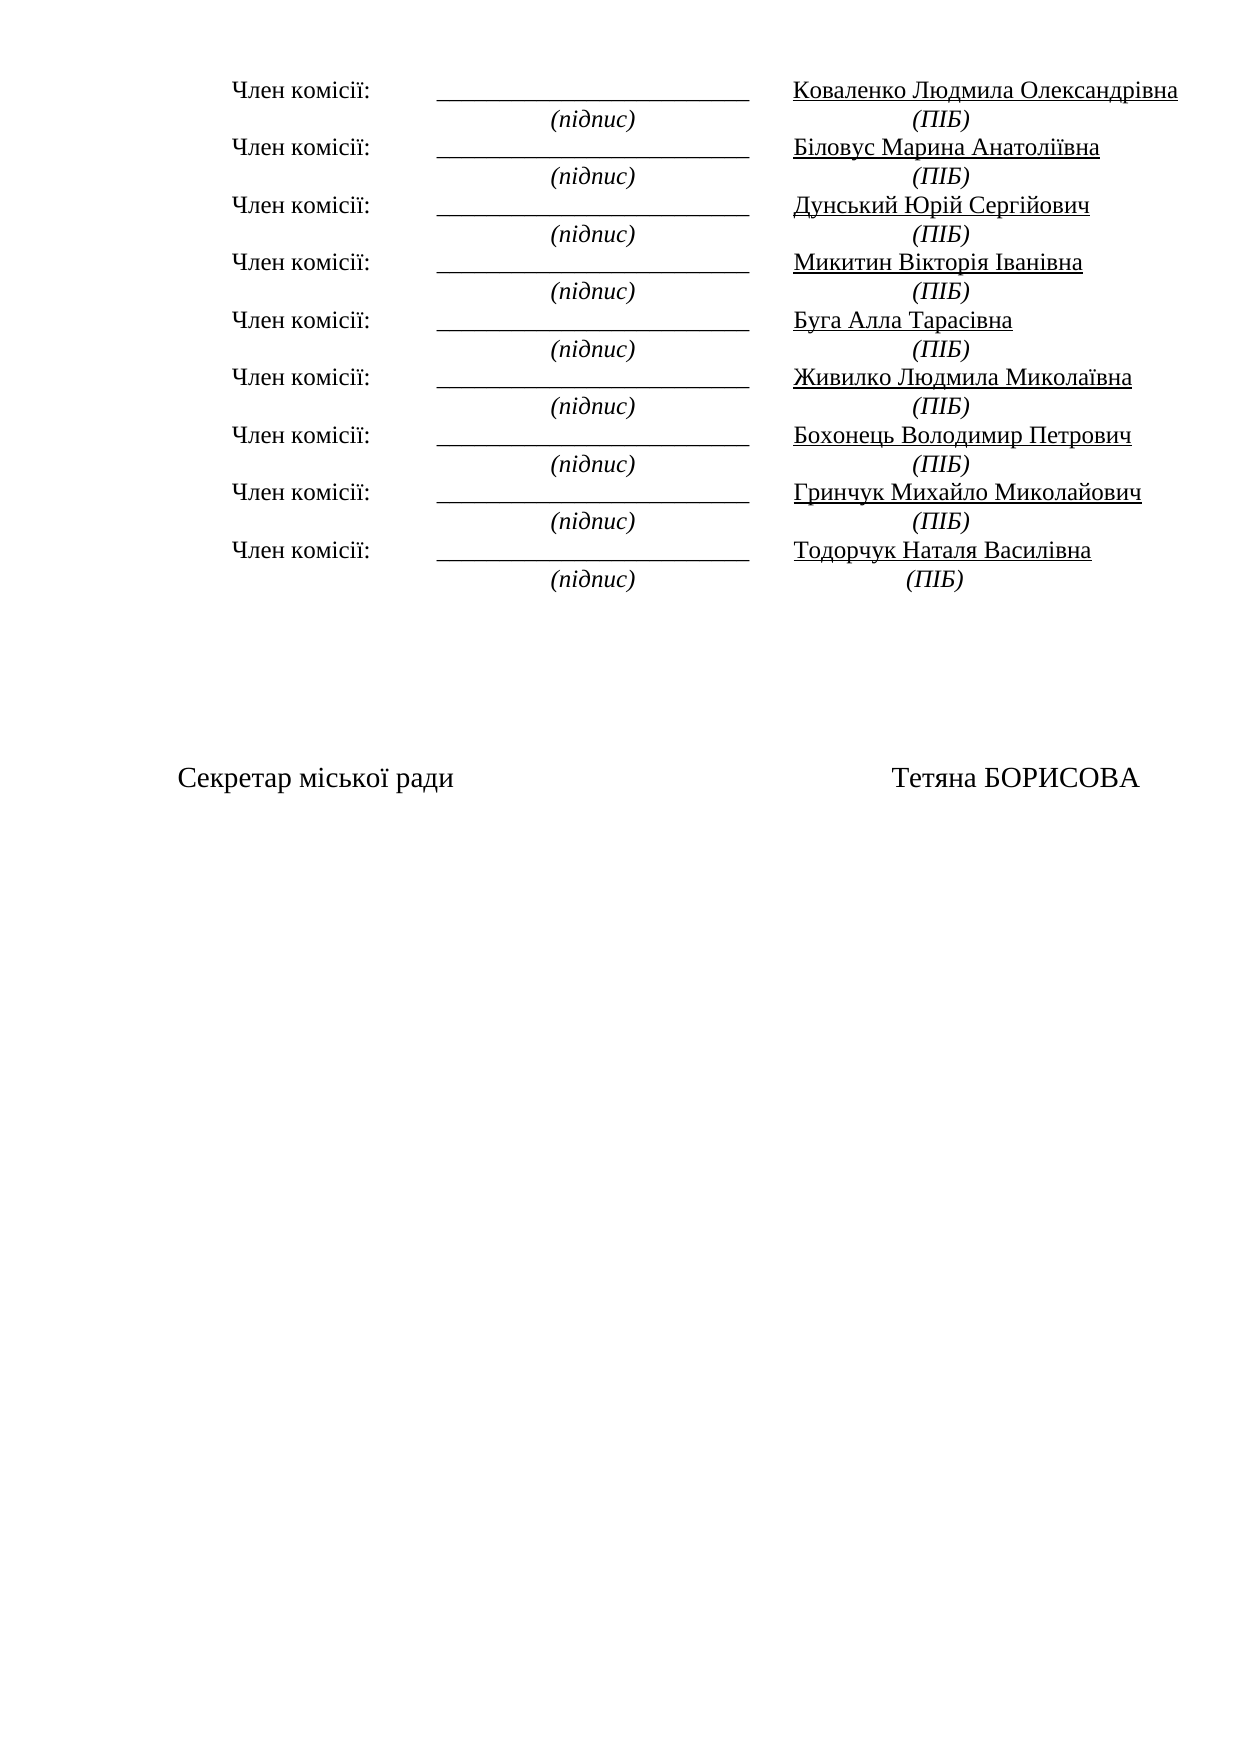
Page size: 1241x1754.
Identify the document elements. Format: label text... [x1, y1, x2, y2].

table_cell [425, 75, 763, 132]
table_cell Коваленко Людмила Олександрівна (ПІБ) [763, 75, 1207, 132]
table_cell Член комісії: [177, 363, 425, 420]
table_cell Гринчук Михайло Миколайович (ПІБ) [763, 478, 1207, 535]
table_cell Тодорчук Наталя Василівна (ПІБ) [763, 535, 1207, 592]
table_cell Член комісії: [177, 133, 425, 190]
table_cell _________________________ (підпис) [425, 305, 763, 362]
text Секретар міської ради Тетяна БОРИСОВА [177, 760, 1152, 794]
table_cell Дунський Юрій Сергійович (ПІБ) [763, 190, 1207, 247]
table_cell Член комісії: [177, 248, 425, 305]
table_cell Микитин Вікторія Іванівна (ПІБ) [763, 248, 1207, 305]
table_cell _________________________ (підпис) [425, 420, 763, 477]
table_cell Живилко Людмила Миколаївна (ПІБ) [763, 363, 1207, 420]
table_cell _________________________ (підпис) [425, 248, 763, 305]
table_cell Член комісії: [177, 75, 425, 132]
table_cell Член комісії: [177, 305, 425, 362]
table_cell _________________________ (підпис) [425, 363, 763, 420]
table_cell Член комісії: [177, 420, 425, 477]
table_cell Член комісії: [177, 535, 425, 592]
table_cell Біловус Марина Анатоліївна (ПІБ) [763, 133, 1207, 190]
table_cell Член комісії: [177, 478, 425, 535]
table_cell _________________________ (підпис) [425, 478, 763, 535]
table_cell _________________________ (підпис) [425, 190, 763, 247]
table_cell _________________________ (підпис) [425, 535, 763, 592]
table_cell Член комісії: [177, 190, 425, 247]
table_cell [425, 133, 763, 190]
table_cell Буга Алла Тарасівна (ПІБ) [763, 305, 1207, 362]
table_cell Бохонець Володимир Петрович (ПІБ) [763, 420, 1207, 477]
